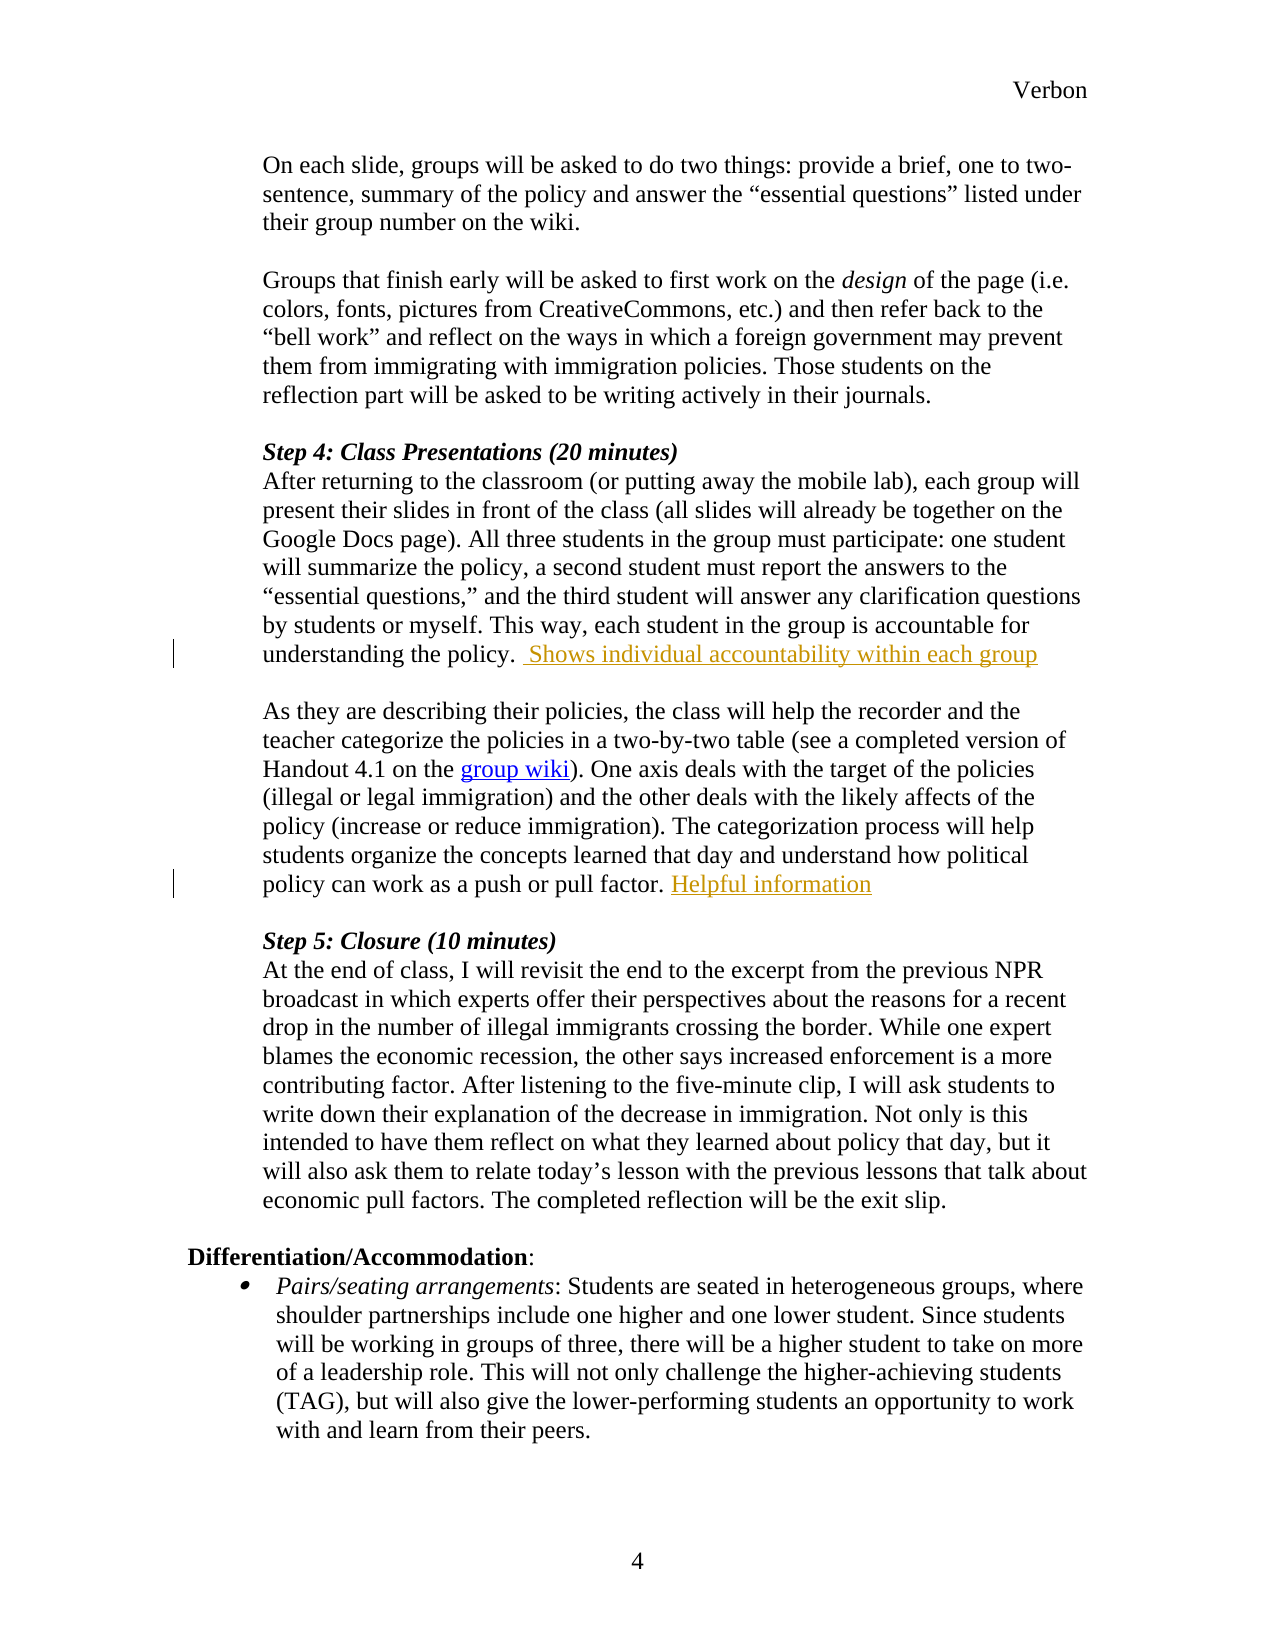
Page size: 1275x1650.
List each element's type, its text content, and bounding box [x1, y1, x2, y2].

text At the end of class, I will revisit the end to the excerpt from the previous NPR broadcast in which experts offer their perspectives about the reasons for a recent drop in the number of illegal immigrants crossing the border. While one expert blames the economic recession, the other says increased enforcement is a more contributing factor. After listening to the five-minute clip, I will ask students to write down their explanation of the decrease in immigration. Not only is this intended to have them reflect on what they learned about policy that day, but it will also ask them to relate today’s lesson with the previous lessons that talk about economic pull factors. The completed reflection will be the exit slip. [262, 955, 1087, 1214]
text After returning to the classroom (or putting away the mobile lab), each group will present their slides in front of the class (all slides will already be together on the Google Docs page). All three students in the group must participate: one student will summarize the policy, a second student must report the answers to the “essential questions,” and the third student will answer any clarification questions by students or myself. This way, each student in the group is accountable for understanding the policy. [262, 466, 1087, 667]
text As they are describing their policies, the class will help the recorder and the teacher categorize the policies in a two-by-two table (see a completed version of Handout 4.1 on the group wiki). One axis deals with the target of the policies (illegal or legal immigration) and the other deals with the likely affects of the policy (increase or reduce immigration). The categorization process will help students organize the concepts learned that day and understand how political policy can work as a push or pull factor. [262, 696, 1087, 897]
list Pairs/seating arrangements: Students are seated in heterogeneous groups, where shoulder partnerships include one higher and one lower student. Since students will be working in groups of three, there will be a higher student to take on more of a leadership role. This will not only challenge the higher-achieving students (TAG), but will also give the lower-performing students an opportunity to work with and learn from their peers. [238, 1271, 1087, 1444]
text On each slide, groups will be asked to do two things: provide a brief, one to two-sentence, summary of the policy and answer the “essential questions” listed under their group number on the wiki. [262, 150, 1087, 236]
text Differentiation/Accommodation: [187, 1242, 1087, 1271]
text Step 4: Class Presentations (20 minutes) [262, 437, 1087, 466]
text Groups that finish early will be asked to first work on the design of the page (i.e. colors, fonts, pictures from CreativeCommons, etc.) and then refer back to the “bell work” and reflect on the ways in which a foreign government may prevent them from immigrating with immigration policies. Those students on the reflection part will be asked to be writing actively in their journals. [262, 265, 1087, 409]
text Step 5: Closure (10 minutes) [262, 926, 1087, 955]
